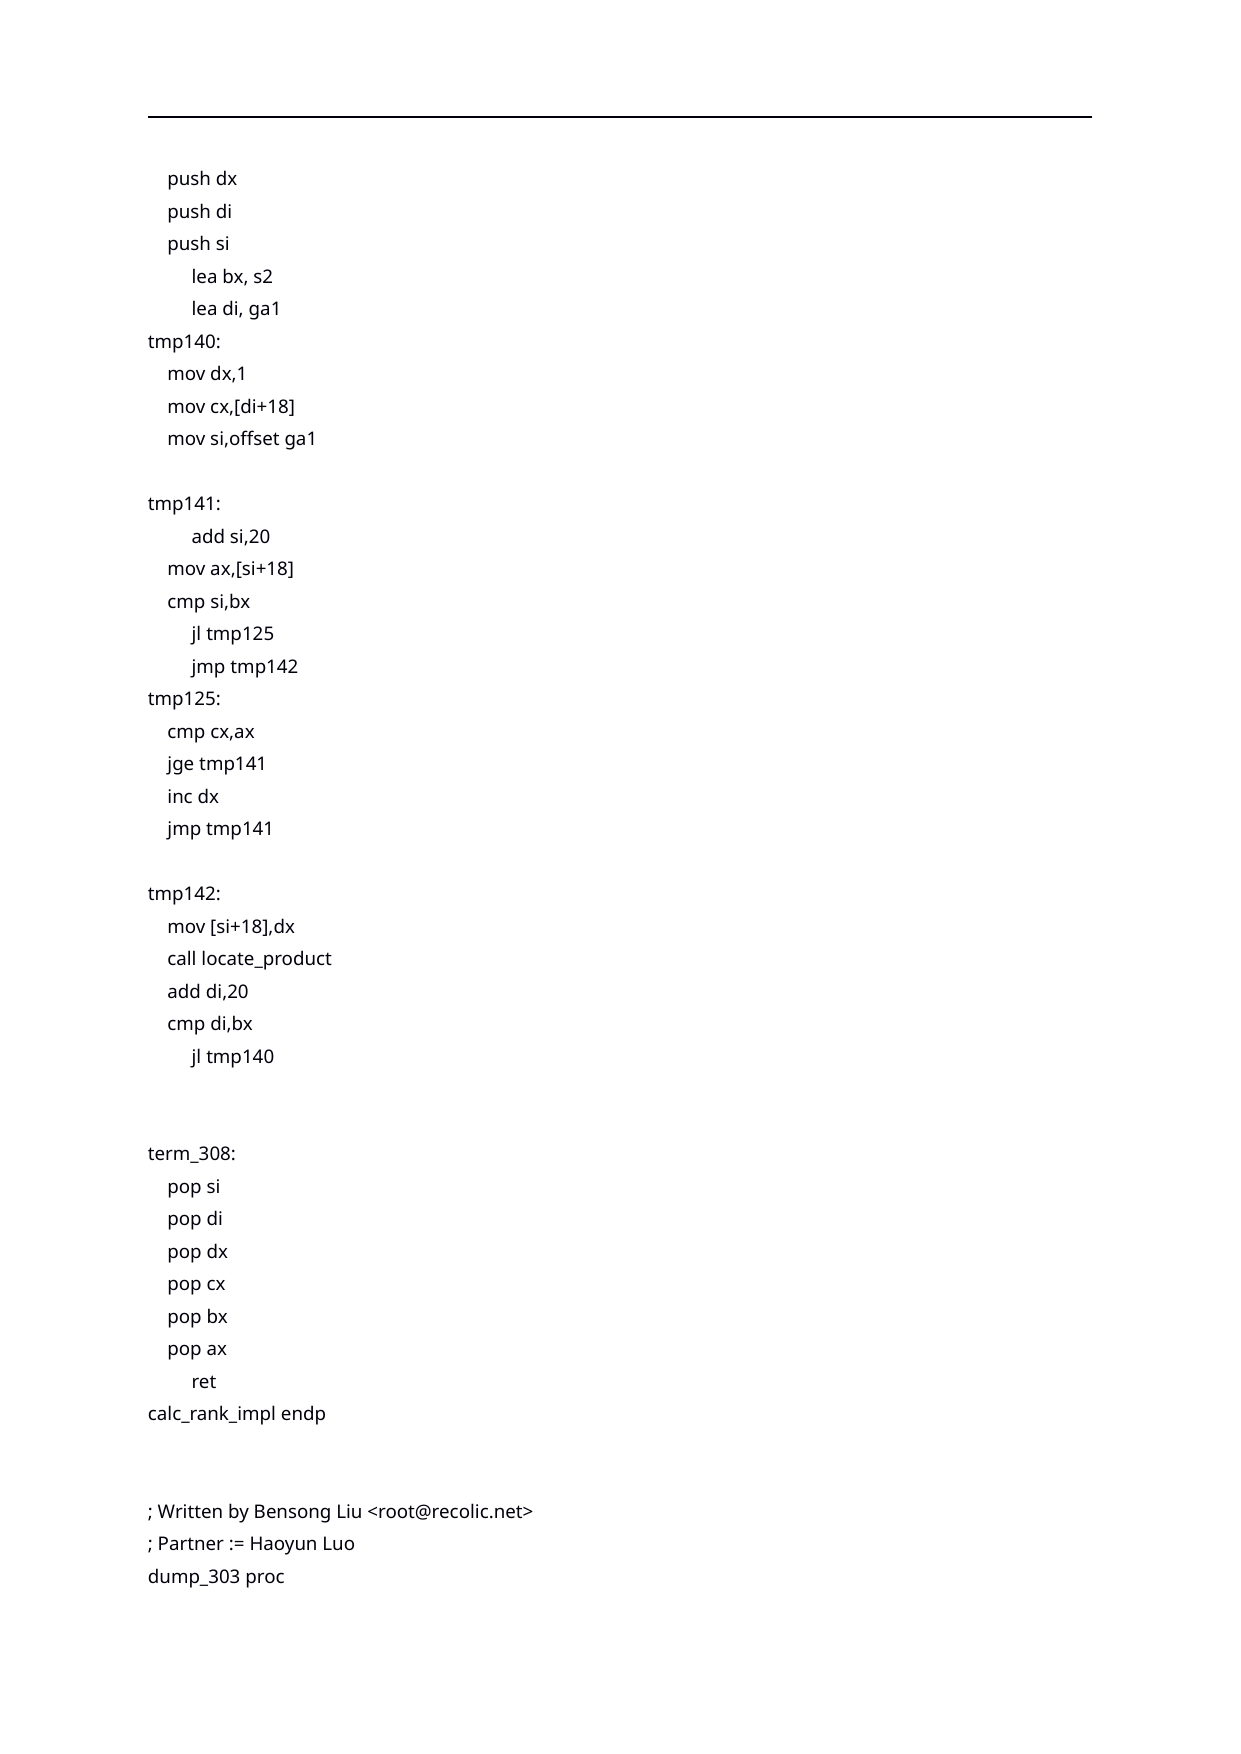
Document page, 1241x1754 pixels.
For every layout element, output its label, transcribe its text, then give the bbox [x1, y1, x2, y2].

text mov ax,[si+18] [148, 552, 1092, 584]
text push si [148, 227, 1092, 259]
text tmp142: [148, 877, 1092, 909]
text push dx [148, 162, 1092, 194]
text jge tmp141 [148, 747, 1092, 779]
text tmp125: [148, 682, 1092, 714]
text tmp141: [148, 487, 1092, 519]
text pop bx [148, 1299, 1092, 1332]
text tmp140: [148, 324, 1092, 357]
text add si,20 [148, 519, 1092, 552]
text jmp tmp142 [148, 649, 1092, 682]
text mov si,offset ga1 [148, 422, 1092, 454]
text ret [148, 1364, 1092, 1397]
text jmp tmp141 [148, 812, 1092, 844]
text add di,20 [148, 974, 1092, 1007]
text lea di, ga1 [148, 292, 1092, 324]
text pop si [148, 1169, 1092, 1202]
text pop di [148, 1202, 1092, 1234]
text cmp si,bx [148, 584, 1092, 617]
text pop dx [148, 1234, 1092, 1267]
text inc dx [148, 779, 1092, 812]
text ; Written by Bensong Liu <root@recolic.net> [148, 1494, 1092, 1527]
text pop ax [148, 1332, 1092, 1364]
text mov [si+18],dx [148, 909, 1092, 942]
text call locate_product [148, 942, 1092, 974]
text cmp di,bx [148, 1007, 1092, 1039]
text dump_303 proc [148, 1559, 1092, 1592]
text lea bx, s2 [148, 259, 1092, 292]
text cmp cx,ax [148, 714, 1092, 747]
text ; Partner := Haoyun Luo [148, 1527, 1092, 1559]
text pop cx [148, 1267, 1092, 1299]
text calc_rank_impl endp [148, 1397, 1092, 1429]
text jl tmp140 [148, 1039, 1092, 1072]
text push di [148, 194, 1092, 227]
text jl tmp125 [148, 617, 1092, 649]
text mov dx,1 [148, 357, 1092, 389]
text term_308: [148, 1137, 1092, 1169]
text mov cx,[di+18] [148, 389, 1092, 422]
